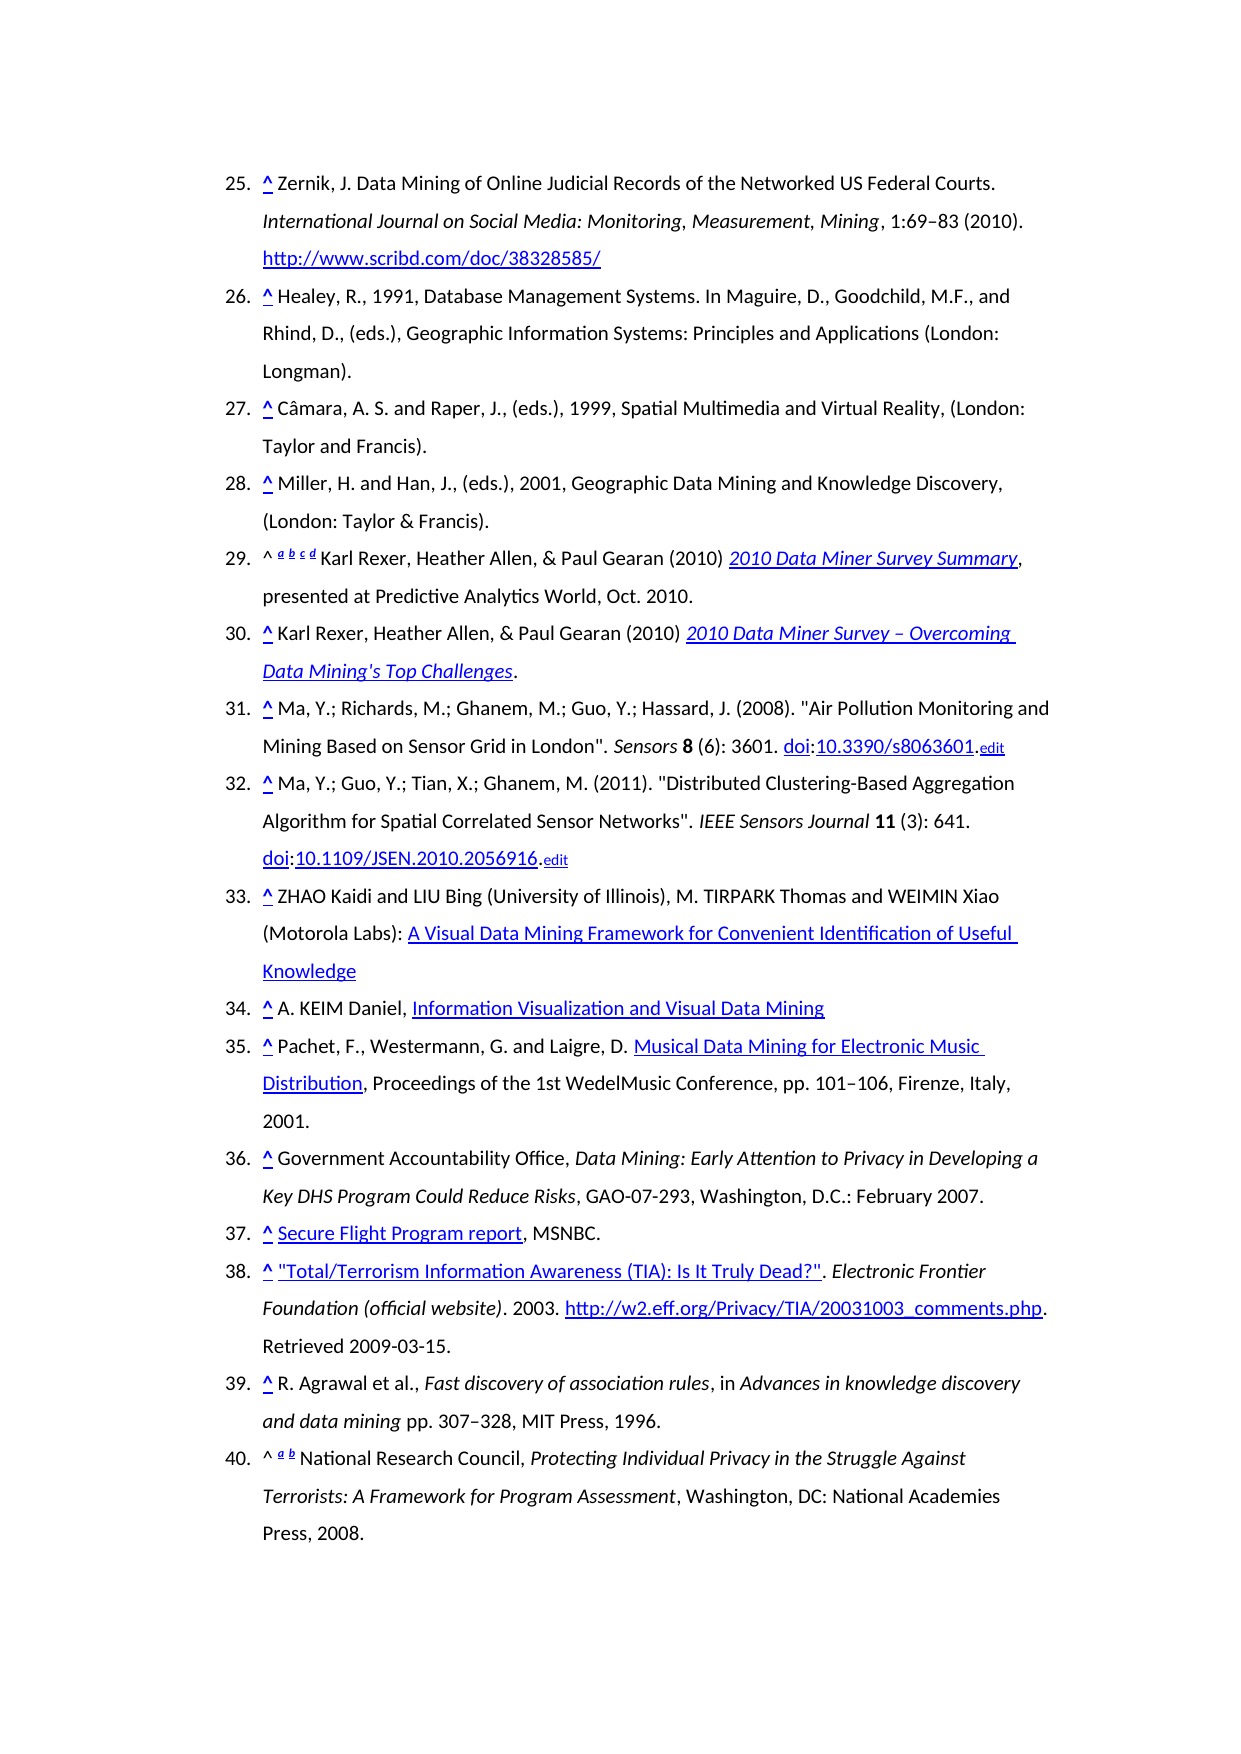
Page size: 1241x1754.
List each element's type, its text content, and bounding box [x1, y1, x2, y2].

list ^ "Total/Terrorism Information Awareness (TIA): Is It Truly Dead?". Electronic Frontier Foundation (official website). 2003. http://w2.eff.org/Privacy/TIA/20031003_comments.php. Retrieved 2009-03-15. [225, 1252, 1053, 1364]
list ^ ZHAO Kaidi and LIU Bing (University of Illinois), M. TIRPARK Thomas and WEIMIN Xiao (Motorola Labs): A Visual Data Mining Framework for Convenient Identification of Useful Knowledge [225, 877, 1053, 989]
list ^ Secure Flight Program report, MSNBC. [225, 1214, 1053, 1252]
list ^ Câmara, A. S. and Raper, J., (eds.), 1999, Spatial Multimedia and Virtual Reality, (London: Taylor and Francis). [225, 389, 1053, 464]
list ^ A. KEIM Daniel, Information Visualization and Visual Data Mining [225, 989, 1053, 1027]
list ^ a b National Research Council, Protecting Individual Privacy in the Struggle Against Terrorists: A Framework for Program Assessment, Washington, DC: National Academies Press, 2008. [225, 1439, 1053, 1552]
list ^ Karl Rexer, Heather Allen, & Paul Gearan (2010) 2010 Data Miner Survey – Overcoming Data Mining's Top Challenges. [225, 614, 1053, 689]
list ^ Ma, Y.; Richards, M.; Ghanem, M.; Guo, Y.; Hassard, J. (2008). "Air Pollution Monitoring and Mining Based on Sensor Grid in London". Sensors 8 (6): 3601. doi:10.3390/s8063601. edit [225, 689, 1053, 764]
list ^ Zernik, J. Data Mining of Online Judicial Records of the Networked US Federal Courts. International Journal on Social Media: Monitoring, Measurement, Mining, 1:69–83 (2010). http://www.scribd.com/doc/38328585/ [225, 164, 1053, 277]
list ^ Government Accountability Office, Data Mining: Early Attention to Privacy in Developing a Key DHS Program Could Reduce Risks, GAO-07-293, Washington, D.C.: February 2007. [225, 1139, 1053, 1214]
list ^ Ma, Y.; Guo, Y.; Tian, X.; Ghanem, M. (2011). "Distributed Clustering-Based Aggregation Algorithm for Spatial Correlated Sensor Networks". IEEE Sensors Journal 11 (3): 641. doi:10.1109/JSEN.2010.2056916. edit [225, 764, 1053, 877]
list ^ a b c d Karl Rexer, Heather Allen, & Paul Gearan (2010) 2010 Data Miner Survey Summary, presented at Predictive Analytics World, Oct. 2010. [225, 539, 1053, 614]
list ^ Miller, H. and Han, J., (eds.), 2001, Geographic Data Mining and Knowledge Discovery, (London: Taylor & Francis). [225, 464, 1053, 539]
list ^ Healey, R., 1991, Database Management Systems. In Maguire, D., Goodchild, M.F., and Rhind, D., (eds.), Geographic Information Systems: Principles and Applications (London: Longman). [225, 277, 1053, 389]
list ^ Pachet, F., Westermann, G. and Laigre, D. Musical Data Mining for Electronic Music Distribution, Proceedings of the 1st WedelMusic Conference, pp. 101–106, Firenze, Italy, 2001. [225, 1027, 1053, 1139]
list ^ R. Agrawal et al., Fast discovery of association rules, in Advances in knowledge discovery and data mining pp. 307–328, MIT Press, 1996. [225, 1364, 1053, 1439]
